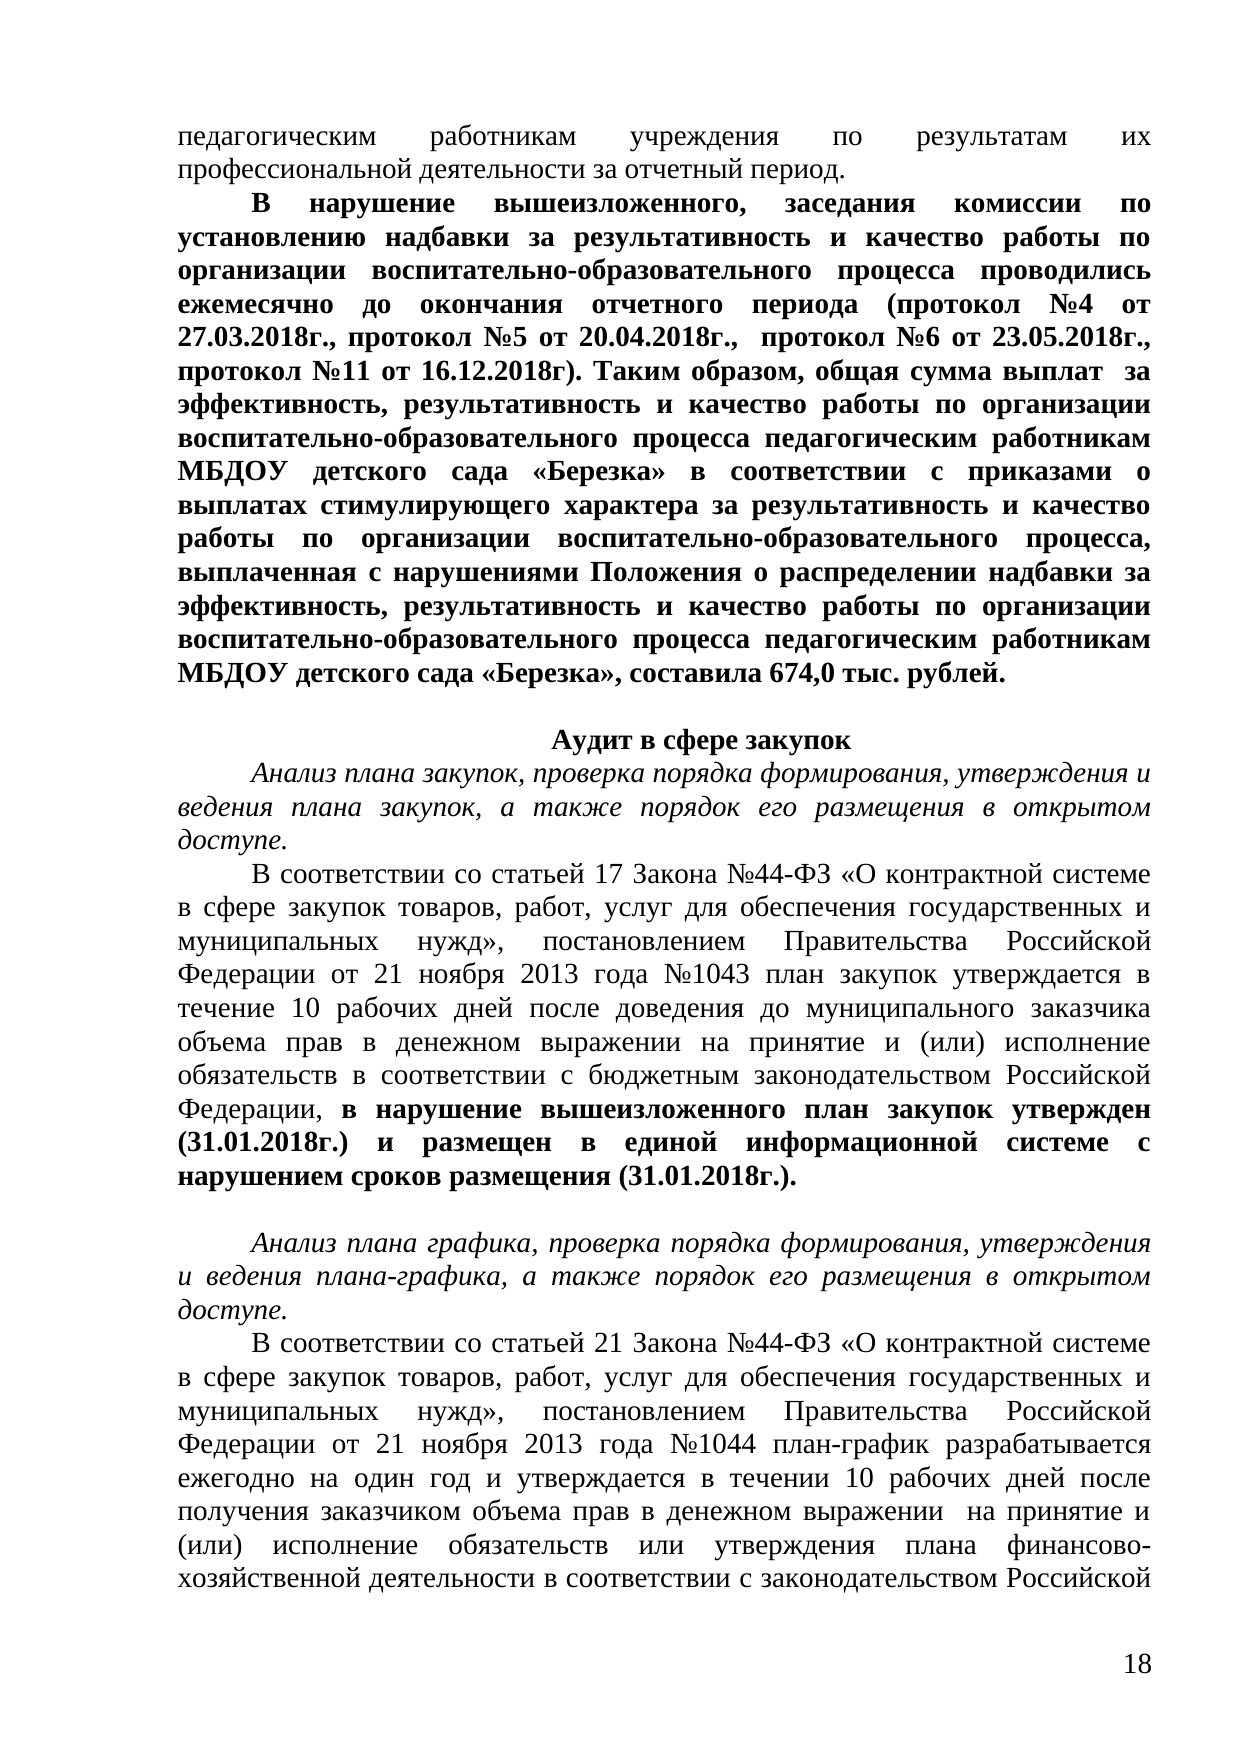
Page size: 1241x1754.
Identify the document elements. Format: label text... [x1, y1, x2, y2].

text Аудит в сфере закупок [177, 722, 1152, 755]
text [177, 1326, 1152, 1594]
text Анализ плана графика, проверка порядка формирования, утверждения и ведения плана-графика, а также порядок его размещения в открытом доступе. [177, 1225, 1152, 1326]
text Анализ плана закупок, проверка порядка формирования, утверждения и ведения плана закупок, а также порядок его размещения в открытом доступе. [177, 755, 1152, 856]
text В соответствии со статьей 17 Закона №44-ФЗ «О контрактной системе в сфере закупок товаров, работ, услуг для обеспечения государственных и муниципальных нужд», постановлением Правительства Российской Федерации от 21 ноября 2013 года №1043 план закупок утверждается в течение 10 рабочих дней после доведения до муниципального заказчика объема прав в денежном выражении на принятие и (или) исполнение обязательств в соответствии с бюджетным законодательством Российской Федерации, в нарушение вышеизложенного план закупок утвержден (31.01.2018г.) и размещен в единой информационной системе с нарушением сроков размещения (31.01.2018г.). [177, 856, 1152, 1191]
text В нарушение вышеизложенного, заседания комиссии по установлению надбавки за результативность и качество работы по организации воспитательно-образовательного процесса проводились ежемесячно до окончания отчетного периода (протокол №4 от 27.03.2018г., протокол №5 от 20.04.2018г., протокол №6 от 23.05.2018г., протокол №11 от 16.12.2018г). Таким образом, общая сумма выплат за эффективность, результативность и качество работы по организации воспитательно-образовательного процесса педагогическим работникам МБДОУ детского сада «Березка» в соответствии с приказами о выплатах стимулирующего характера за результативность и качество работы по организации воспитательно-образовательного процесса, выплаченная с нарушениями Положения о распределении надбавки за эффективность, результативность и качество работы по организации воспитательно-образовательного процесса педагогическим работникам МБДОУ детского сада «Березка», составила 674,0 тыс. рублей. [177, 185, 1152, 688]
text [177, 118, 1152, 185]
